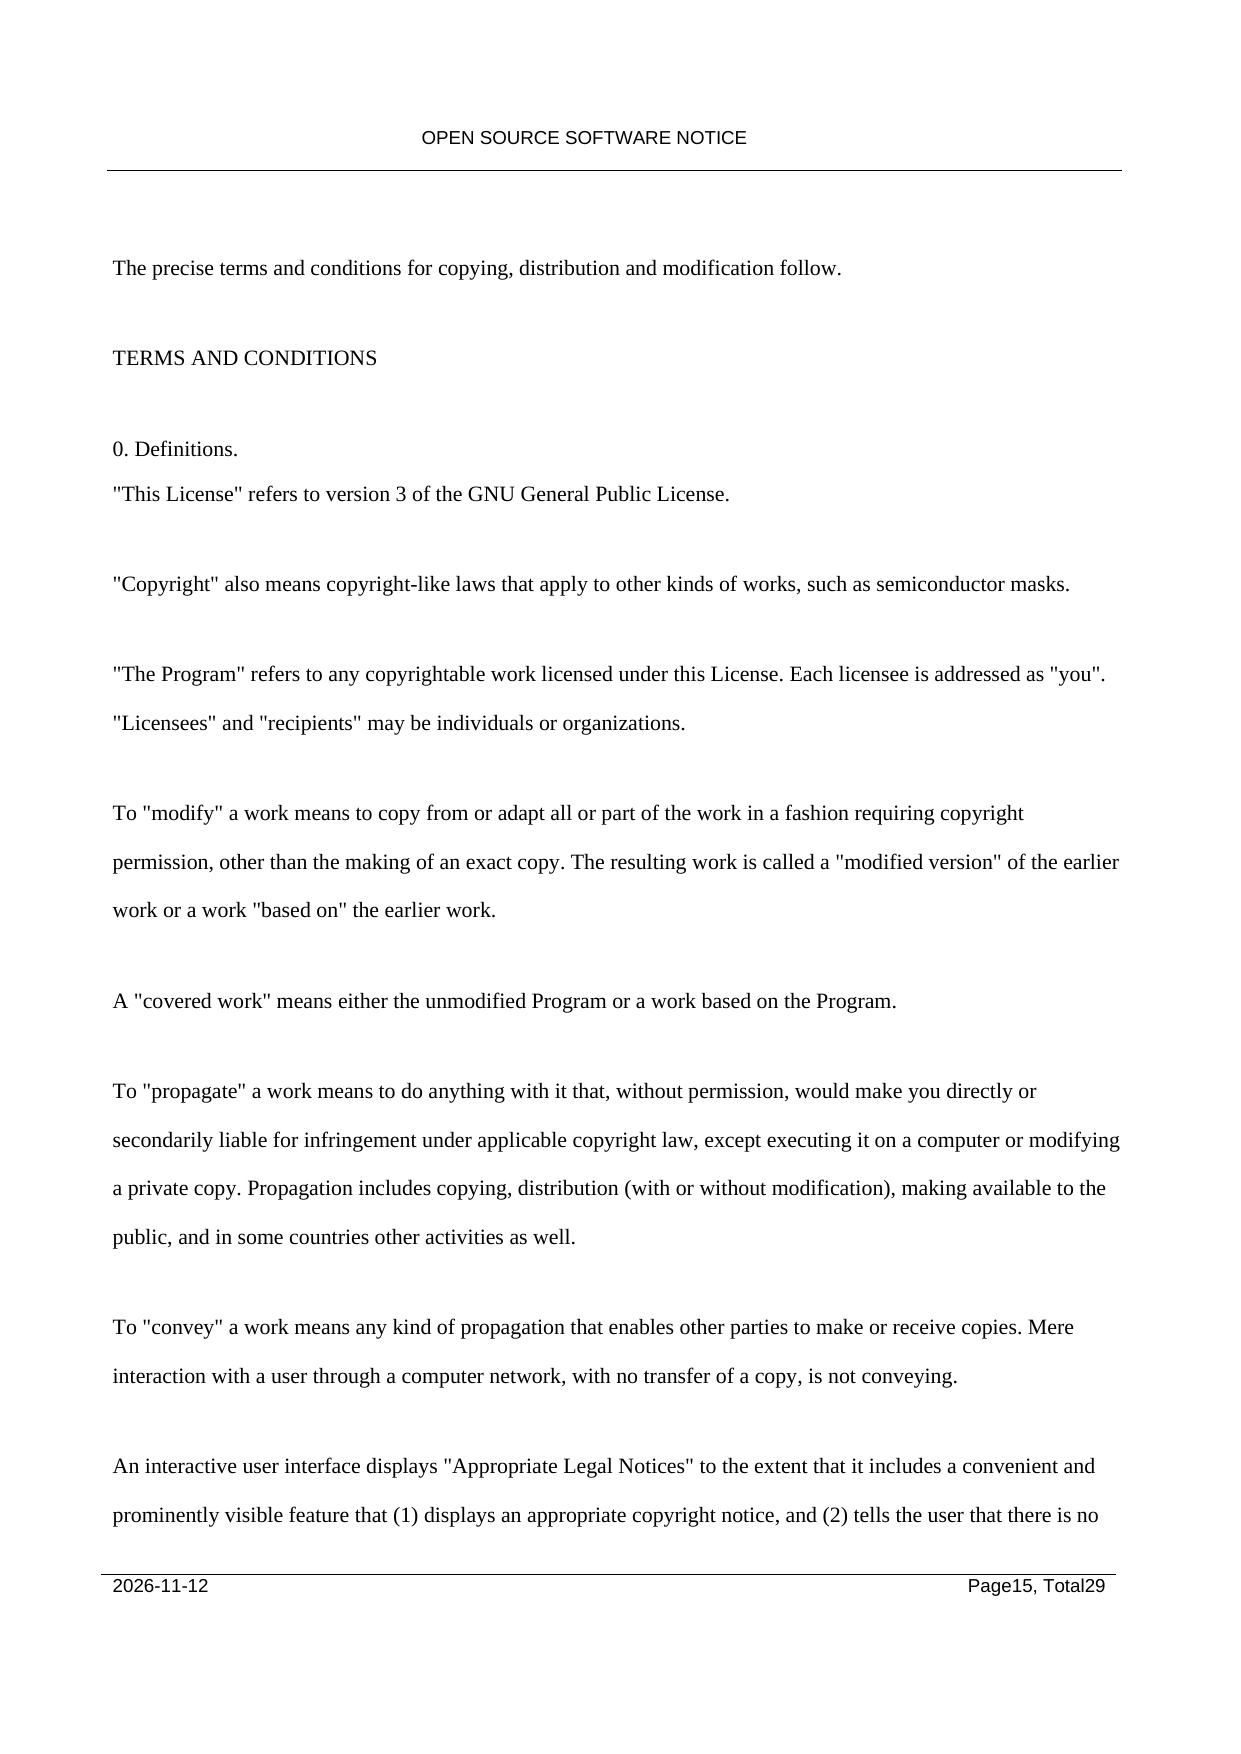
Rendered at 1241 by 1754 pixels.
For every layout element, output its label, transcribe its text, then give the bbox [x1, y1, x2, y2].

text "Copyright" also means copyright-like laws that apply to other kinds of works, such as semiconductor masks. [112, 567, 1128, 600]
text "The Program" refers to any copyrightable work licensed under this License. Each licensee is addressed as "you". "Licensees" and "recipients" may be individuals or organizations. [112, 657, 1128, 739]
text To "modify" a work means to copy from or adapt all or part of the work in a fashion requiring copyright permission, other than the making of an exact copy. The resulting work is called a "modified version" of the earlier work or a work "based on" the earlier work. [112, 796, 1128, 926]
text To "propagate" a work means to do anything with it that, without permission, would make you directly or secondarily liable for infringement under applicable copyright law, except executing it on a computer or modifying a private copy. Propagation includes copying, distribution (with or without modification), making available to the public, and in some countries other activities as well. [112, 1074, 1128, 1253]
text TERMS AND CONDITIONS [112, 342, 1128, 374]
text The precise terms and conditions for copying, distribution and modification follow. [112, 251, 1128, 284]
text 0. Definitions. [112, 432, 1128, 464]
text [112, 1450, 1128, 1531]
text "This License" refers to version 3 of the GNU General Public License. [112, 477, 1128, 509]
text A "covered work" means either the unmodified Program or a work based on the Program. [112, 984, 1128, 1017]
text To "convey" a work means any kind of propagation that enables other parties to make or receive copies. Mere interaction with a user through a computer network, with no transfer of a copy, is not conveying. [112, 1311, 1128, 1392]
